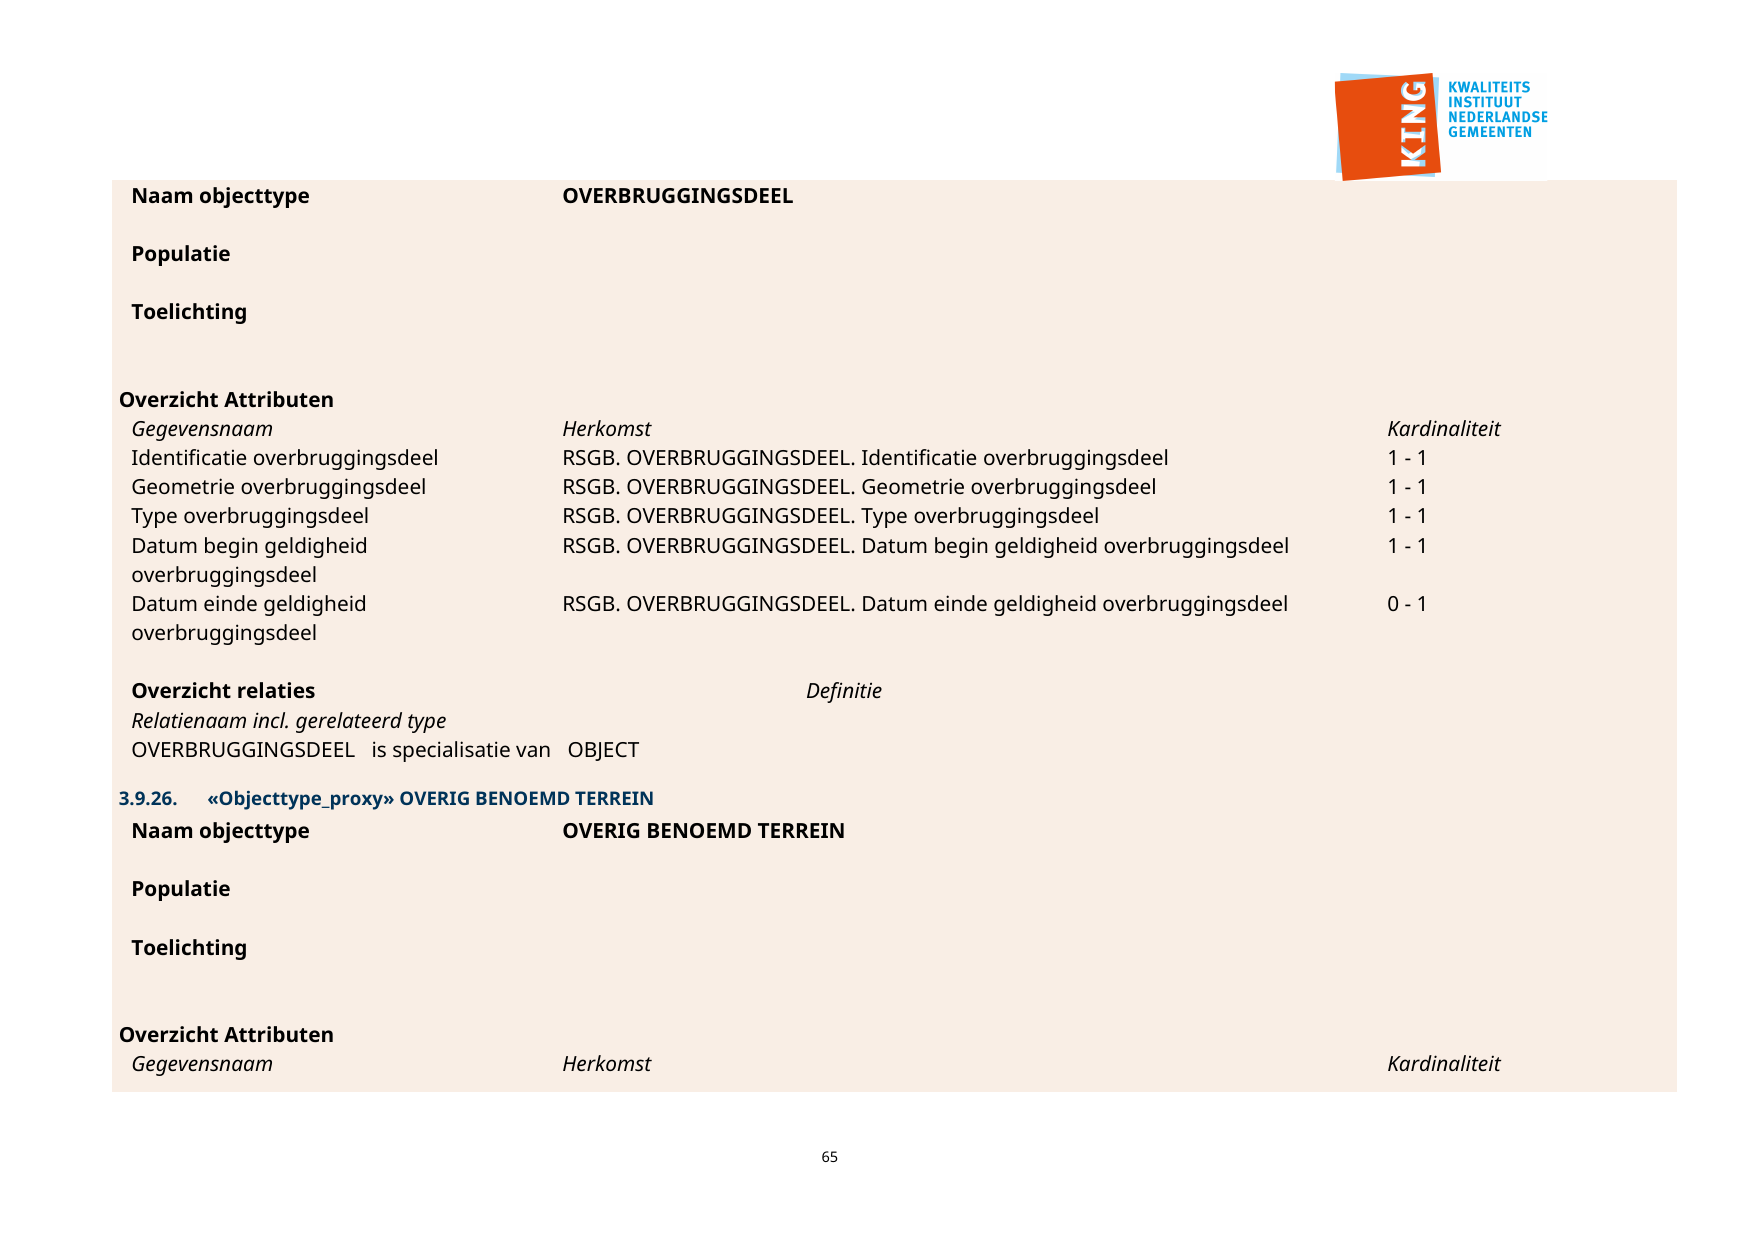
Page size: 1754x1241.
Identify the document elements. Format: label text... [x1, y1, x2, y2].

picture [1334, 73, 1548, 181]
